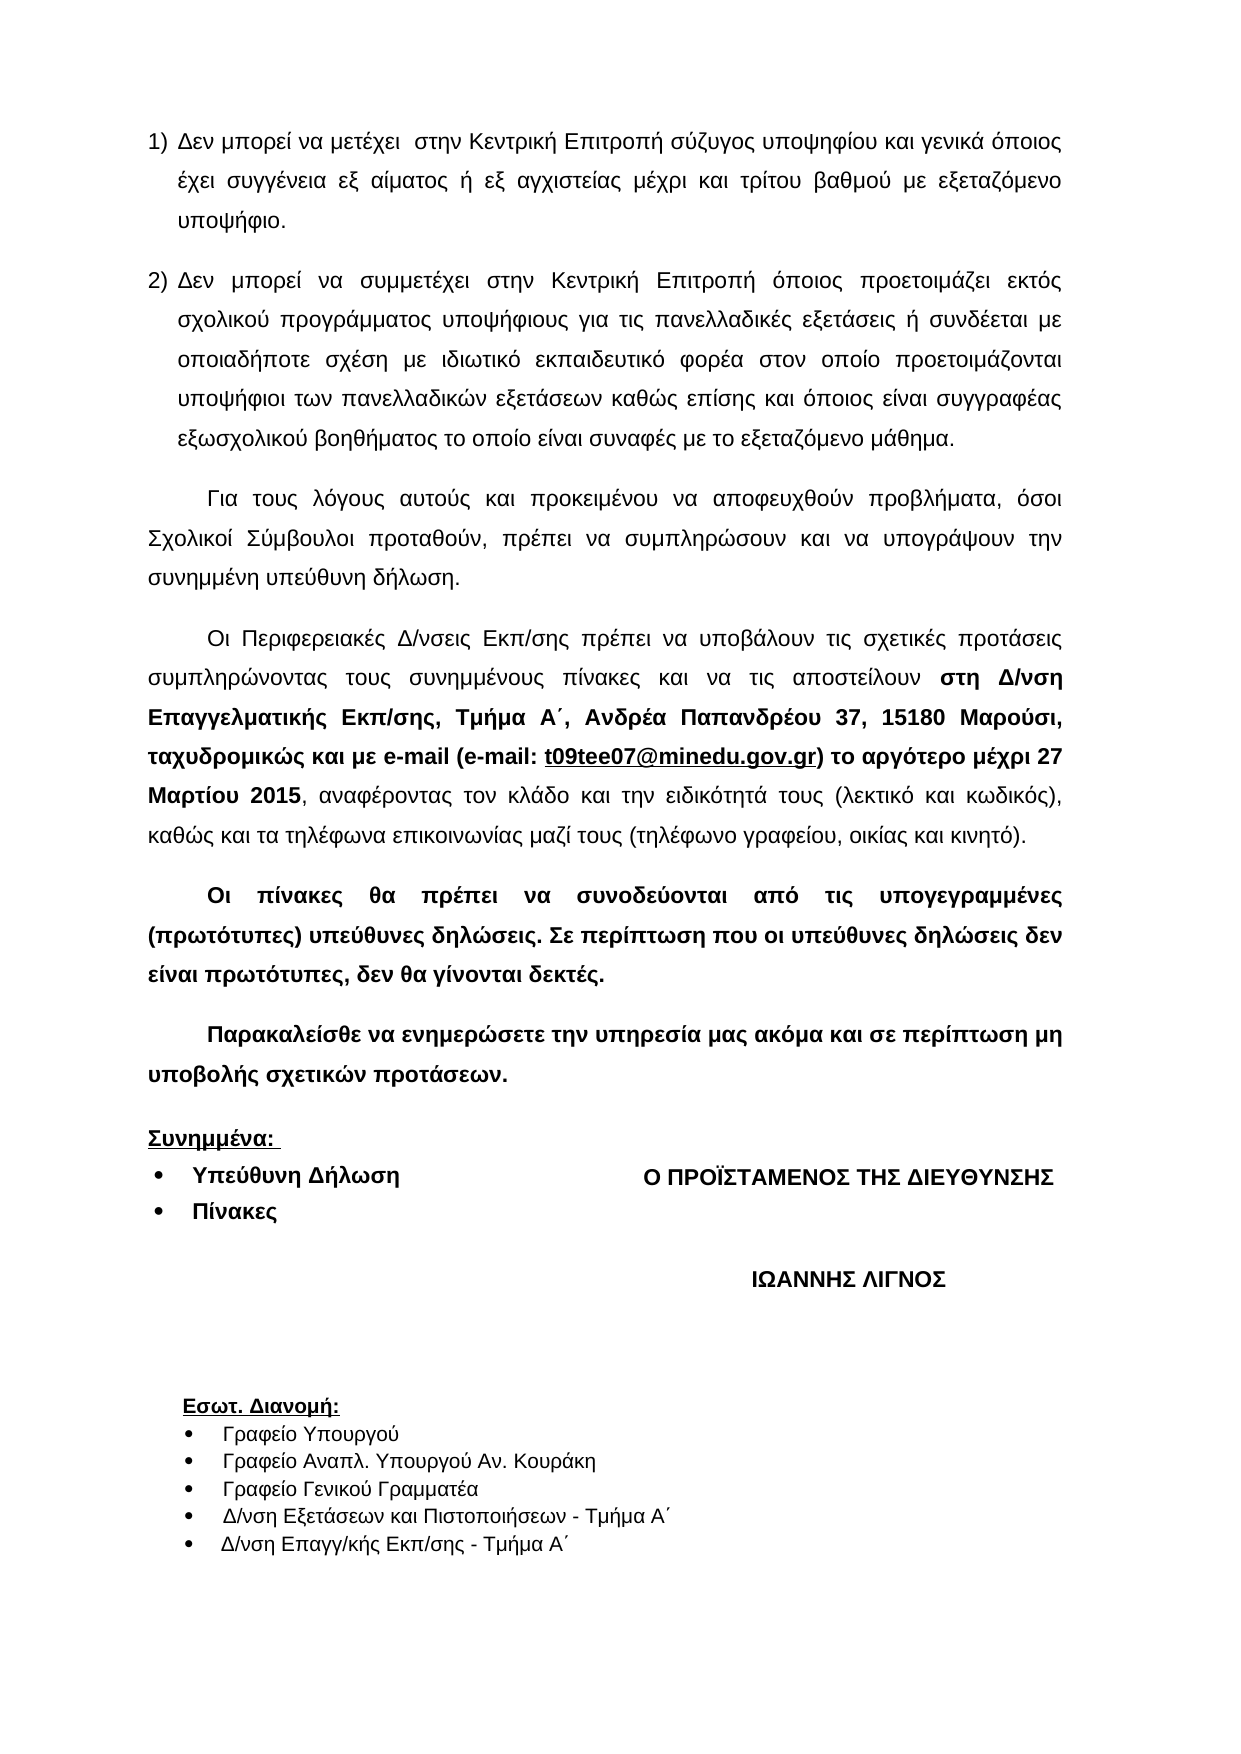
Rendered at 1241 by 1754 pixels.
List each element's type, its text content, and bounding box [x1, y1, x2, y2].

list Δεν μπορεί να συμμετέχει στην Κεντρική Επιτροπή όποιος προετοιμάζει εκτός σχολικού προγράμματος υποψήφιους για τις πανελλαδικές εξετάσεις ή συνδέεται με οποιαδήποτε σχέση με ιδιωτικό εκπαιδευτικό φορέα στον οποίο προετοιμάζονται υποψήφιοι των πανελλαδικών εξετάσεων καθώς επίσης και όποιος είναι συγγραφέας εξωσχολικού βοηθήματος το οποίο είναι συναφές με το εξεταζόμενο μάθημα. [148, 267, 1063, 451]
text Παρακαλείσθε να ενημερώσετε την υπηρεσία μας ακόμα και σε περίπτωση μη υποβολής σχετικών προτάσεων. [148, 1021, 1063, 1087]
list Δ/νση Εξετάσεων και Πιστοποιήσεων - Τμήμα Α΄ [185, 1504, 1116, 1528]
list Γραφείο Αναπλ. Υπουργού Αν. Κουράκη [185, 1449, 1063, 1473]
text Για τους λόγους αυτούς και προκειμένου να αποφευχθούν προβλήματα, όσοι Σχολικοί Σύμβουλοι προταθούν, πρέπει να συμπληρώσουν και να υπογράψουν την συνημμένη υπεύθυνη δήλωση. [148, 485, 1063, 591]
subtitle Εσωτ. Διανομή: [148, 1394, 1063, 1418]
list Γραφείο Υπουργού [185, 1421, 1063, 1445]
subtitle Υπεύθυνη Δήλωση [154, 1162, 1063, 1188]
subtitle Συνημμένα: [148, 1125, 1063, 1152]
text Οι Περιφερειακές Δ/νσεις Εκπ/σης πρέπει να υποβάλουν τις σχετικές προτάσεις συμπληρώνοντας τους συνημμένους πίνακες και να τις αποστείλουν στη Δ/νση Επαγγελματικής Εκπ/σης, Τμήμα Α΄, Ανδρέα Παπανδρέου 37, 15180 Μαρούσι, ταχυδρομικώς και με e-mail (e-mail: t09tee07@minedu.gov.gr) το αργότερο μέχρι 27 Μαρτίου 2015, αναφέροντας τον κλάδο και την ειδικότητά τους (λεκτικό και κωδικός), καθώς και τα τηλέφωνα επικοινωνίας μαζί τους (τηλέφωνο γραφείου, οικίας και κινητό). [148, 624, 1063, 848]
subtitle Πίνακες [154, 1198, 1063, 1225]
text ΙΩΑΝΝΗΣ ΛΙΓΝΟΣ [631, 1266, 1066, 1293]
list Δεν μπορεί να μετέχει στην Κεντρική Επιτροπή σύζυγος υποψηφίου και γενικά όποιος έχει συγγένεια εξ αίματος ή εξ αγχιστείας μέχρι και τρίτου βαθμού με εξεταζόμενο υποψήφιο. [148, 128, 1063, 233]
list Δ/νση Επαγγ/κής Εκπ/σης - Τμήμα Α΄ [185, 1532, 1116, 1556]
text Ο ΠΡΟΪΣΤΑΜΕΝΟΣ ΤΗΣ ΔΙΕΥΘΥΝΣΗΣ [631, 1164, 1066, 1191]
text Οι πίνακες θα πρέπει να συνοδεύονται από τις υπογεγραμμένες (πρωτότυπες) υπεύθυνες δηλώσεις. Σε περίπτωση που οι υπεύθυνες δηλώσεις δεν είναι πρωτότυπες, δεν θα γίνονται δεκτές. [148, 882, 1063, 987]
list Γραφείο Γενικού Γραμματέα [185, 1477, 1063, 1501]
